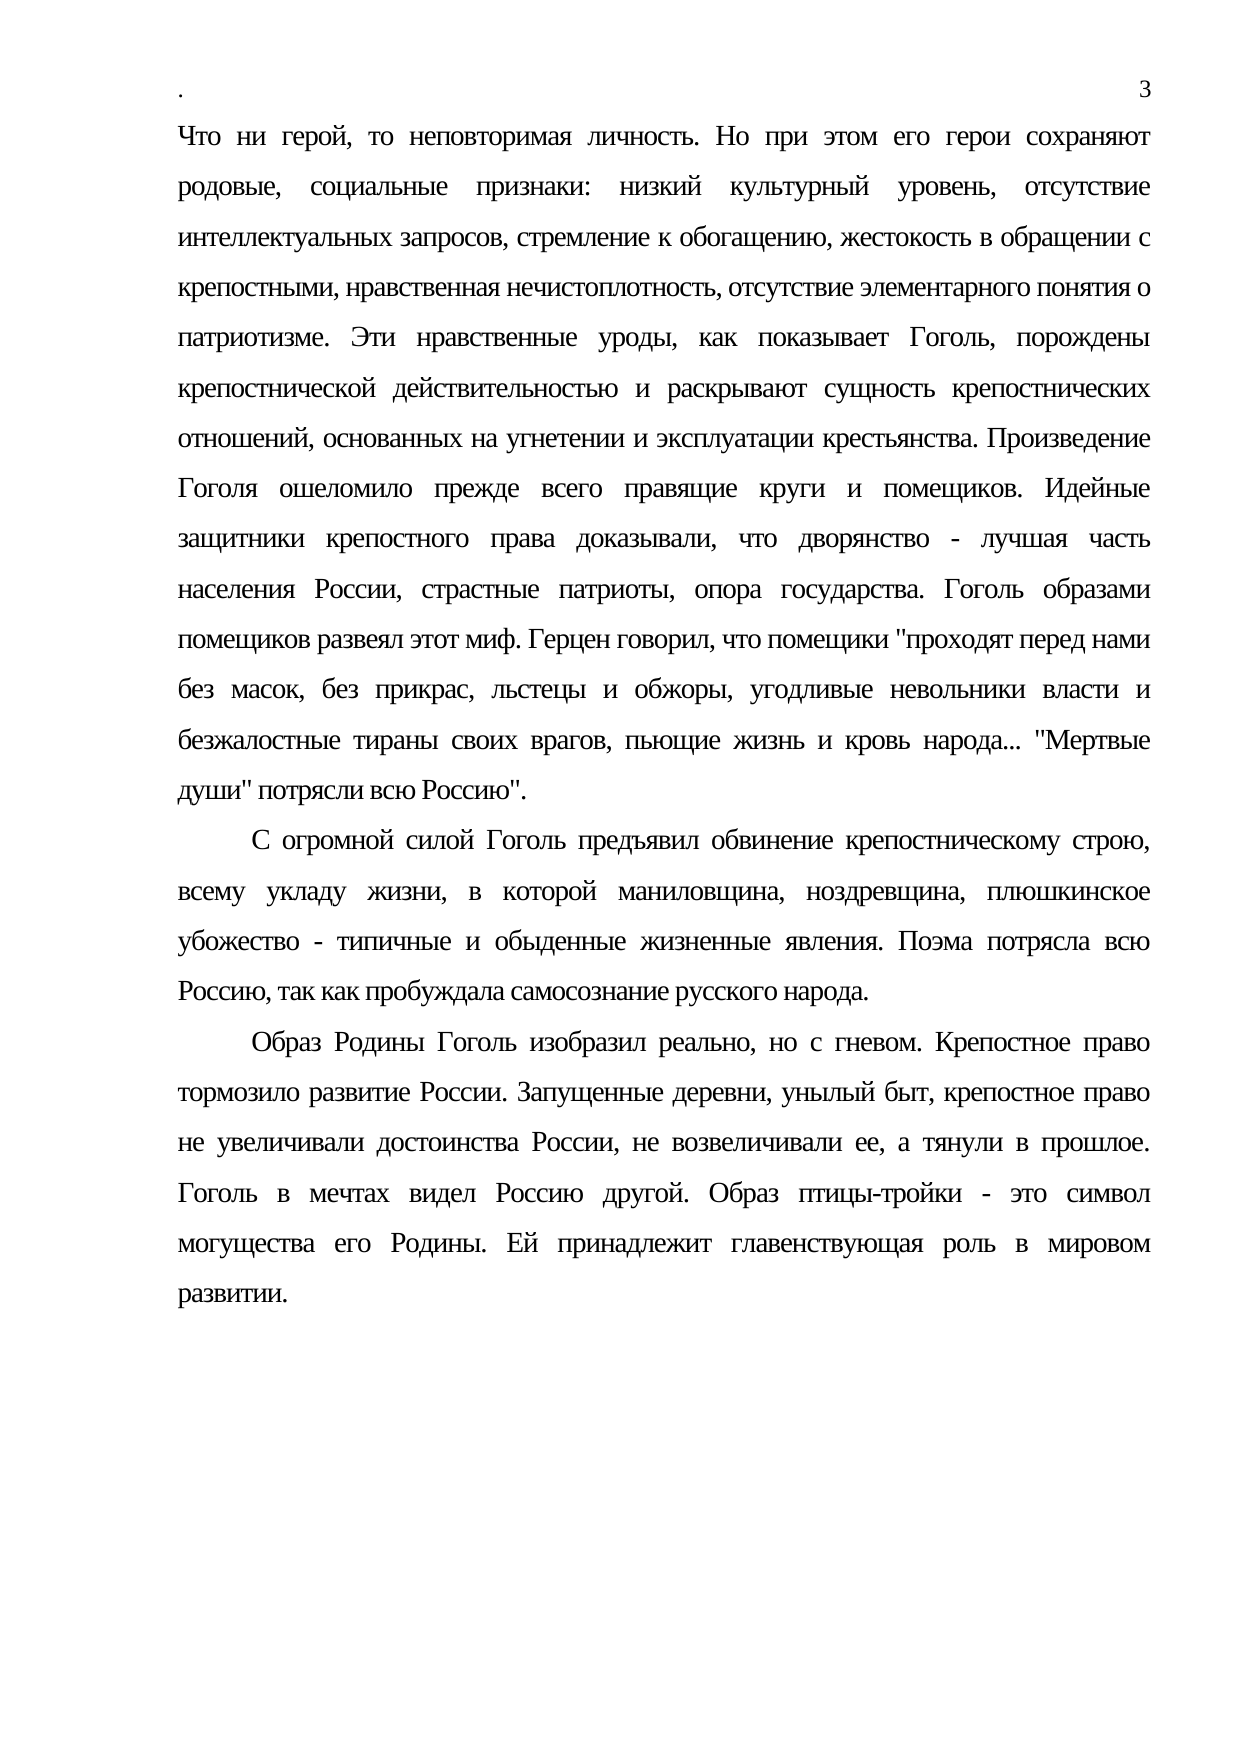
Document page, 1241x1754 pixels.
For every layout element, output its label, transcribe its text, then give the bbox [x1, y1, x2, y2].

text Образ Родины Гоголь изобразил реально, но с гневом. Крепостное право тормозило развитие России. Запущенные деревни, унылый быт, крепостное право не увеличивали достоинства России, не возвеличивали ее, а тянули в прошлое. Гоголь в мечтах видел Россию другой. Образ птицы-тройки - это символ могущества его Родины. Ей принадлежит главенствующая роль в мировом развитии. [177, 1024, 1152, 1309]
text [177, 118, 1152, 806]
text С огромной силой Гоголь предъявил обвинение крепостническому строю, всему укладу жизни, в которой маниловщина, ноздревщина, плюшкинское убожество - типичные и обыденные жизненные явления. Поэма потрясла всю Россию, так как пробуждала самосознание русского народа. [177, 822, 1152, 1007]
